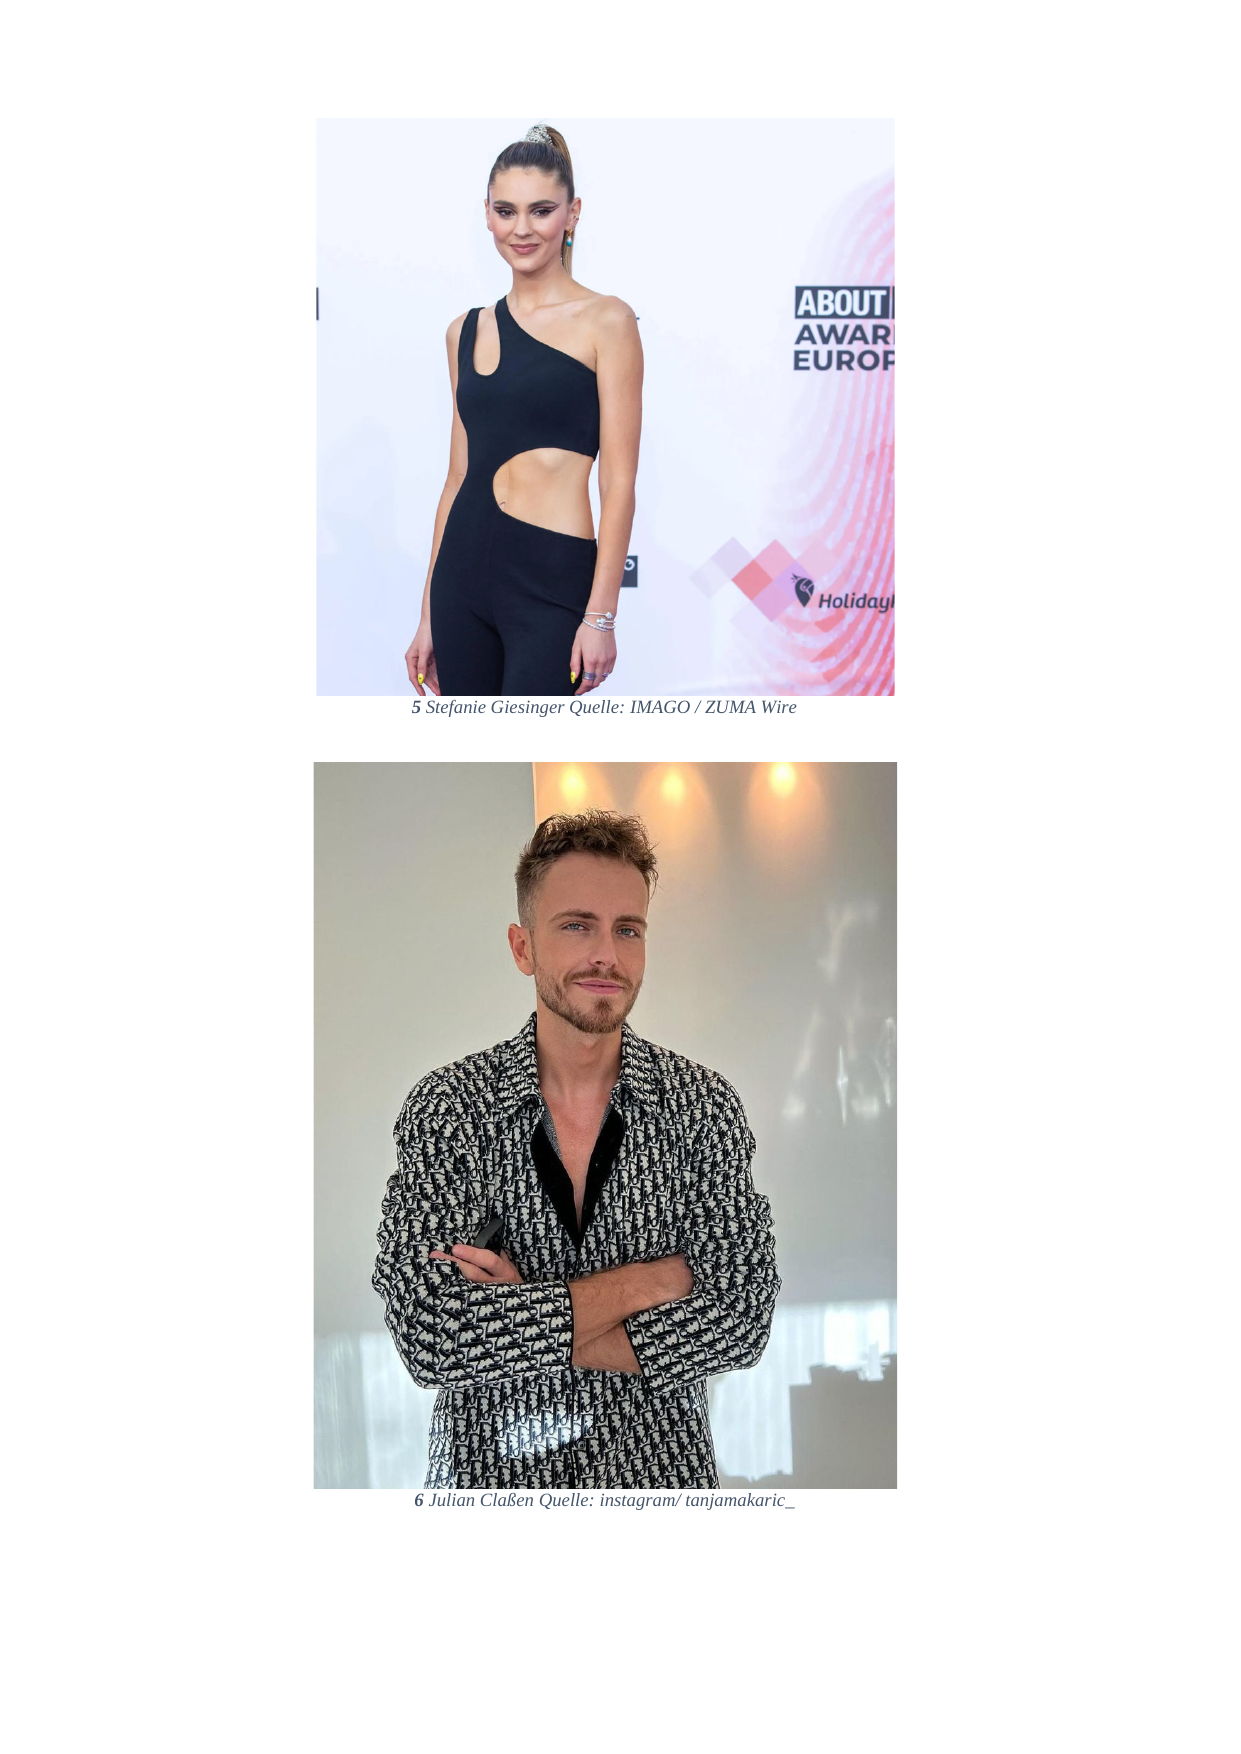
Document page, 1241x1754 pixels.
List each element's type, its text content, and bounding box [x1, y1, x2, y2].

text 6 Julian Claßen Quelle: instagram/ tanjamakaric_ [118, 1489, 1092, 1510]
text 5 Stefanie Giesinger Quelle: IMAGO / ZUMA Wire [118, 696, 1092, 717]
picture [313, 762, 898, 1489]
picture [316, 118, 895, 696]
